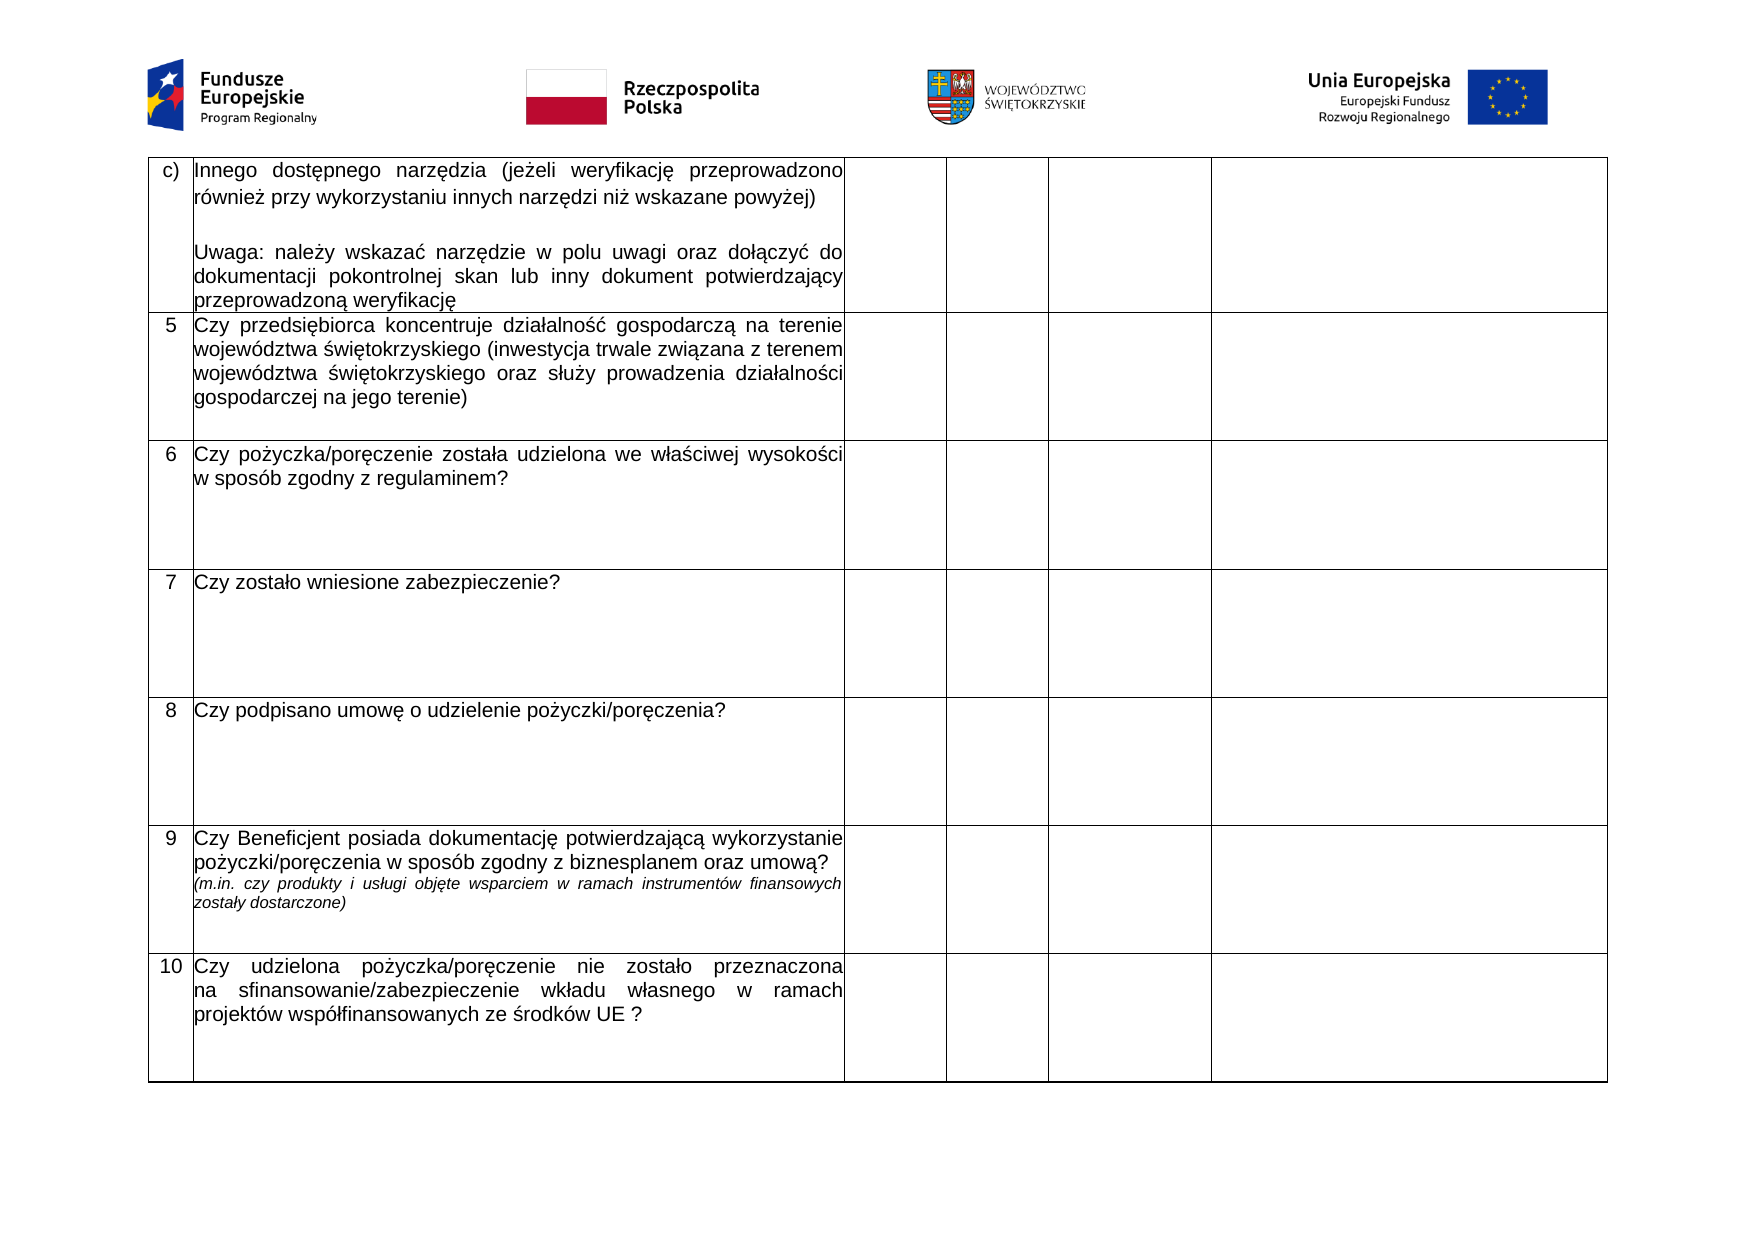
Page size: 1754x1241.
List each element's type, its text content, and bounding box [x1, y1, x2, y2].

table_cell [845, 441, 946, 568]
table_cell [845, 313, 946, 440]
table_cell [845, 826, 946, 953]
table_cell [1212, 158, 1607, 312]
table_cell [1049, 826, 1211, 953]
table_cell [1212, 698, 1607, 825]
table_cell 10 [149, 954, 193, 1081]
table_cell [947, 954, 1048, 1081]
table_cell Czy Beneficjent posiada dokumentację potwierdzającą wykorzystanie pożyczki/poręczenia w sposób zgodny z biznesplanem oraz umową? (m.in. czy produkty i usługi objęte wsparciem w ramach instrumentów finansowych zostały dostarczone) [194, 826, 844, 953]
table_cell [845, 570, 946, 697]
table_cell 6 [149, 441, 193, 568]
picture [147, 59, 317, 131]
table_cell [845, 954, 946, 1081]
table_cell 5 [149, 313, 193, 440]
picture [927, 59, 1085, 131]
table_cell [1049, 570, 1211, 697]
table_cell [947, 570, 1048, 697]
table_cell 7 [149, 570, 193, 697]
table_cell [947, 158, 1048, 312]
table_cell Czy podpisano umowę o udzielenie pożyczki/poręczenia? [194, 698, 844, 825]
table_cell [1212, 570, 1607, 697]
table_cell [845, 698, 946, 825]
table_cell [1049, 441, 1211, 568]
table_cell [1212, 313, 1607, 440]
table_cell [845, 158, 946, 312]
table_cell [1049, 954, 1211, 1081]
table_cell [1049, 698, 1211, 825]
table_cell [1212, 441, 1607, 568]
table_cell Czy zostało wniesione zabezpieczenie? [194, 570, 844, 697]
table_cell 8 [149, 698, 193, 825]
table_cell Czy przedsiębiorca koncentruje działalność gospodarczą na terenie województwa świętokrzyskiego (inwestycja trwale związana z terenem województwa świętokrzyskiego oraz służy prowadzenia działalności gospodarczej na jego terenie) [194, 313, 844, 440]
table_cell Innego dostępnego narzędzia (jeżeli weryfikację przeprowadzono również przy wykorzystaniu innych narzędzi niż wskazane powyżej) Uwaga: należy wskazać narzędzie w polu uwagi oraz dołączyć do dokumentacji pokontrolnej skan lub inny dokument potwierdzający przeprowadzoną weryfikację [194, 158, 844, 312]
table_cell Czy pożyczka/poręczenie została udzielona we właściwej wysokości w sposób zgodny z regulaminem? [194, 441, 844, 568]
table_cell [947, 441, 1048, 568]
picture [1309, 59, 1548, 131]
table_cell [1212, 826, 1607, 953]
table_cell [947, 698, 1048, 825]
table_cell [1212, 954, 1607, 1081]
picture [526, 59, 759, 131]
table_cell [947, 313, 1048, 440]
table_cell Czy udzielona pożyczka/poręczenie nie zostało przeznaczona na sfinansowanie/zabezpieczenie wkładu własnego w ramach projektów współfinansowanych ze środków UE ? [194, 954, 844, 1081]
table_cell [1049, 313, 1211, 440]
table_cell 9 [149, 826, 193, 953]
table_cell [1049, 158, 1211, 312]
table_cell [947, 826, 1048, 953]
table_cell c) [149, 158, 193, 312]
